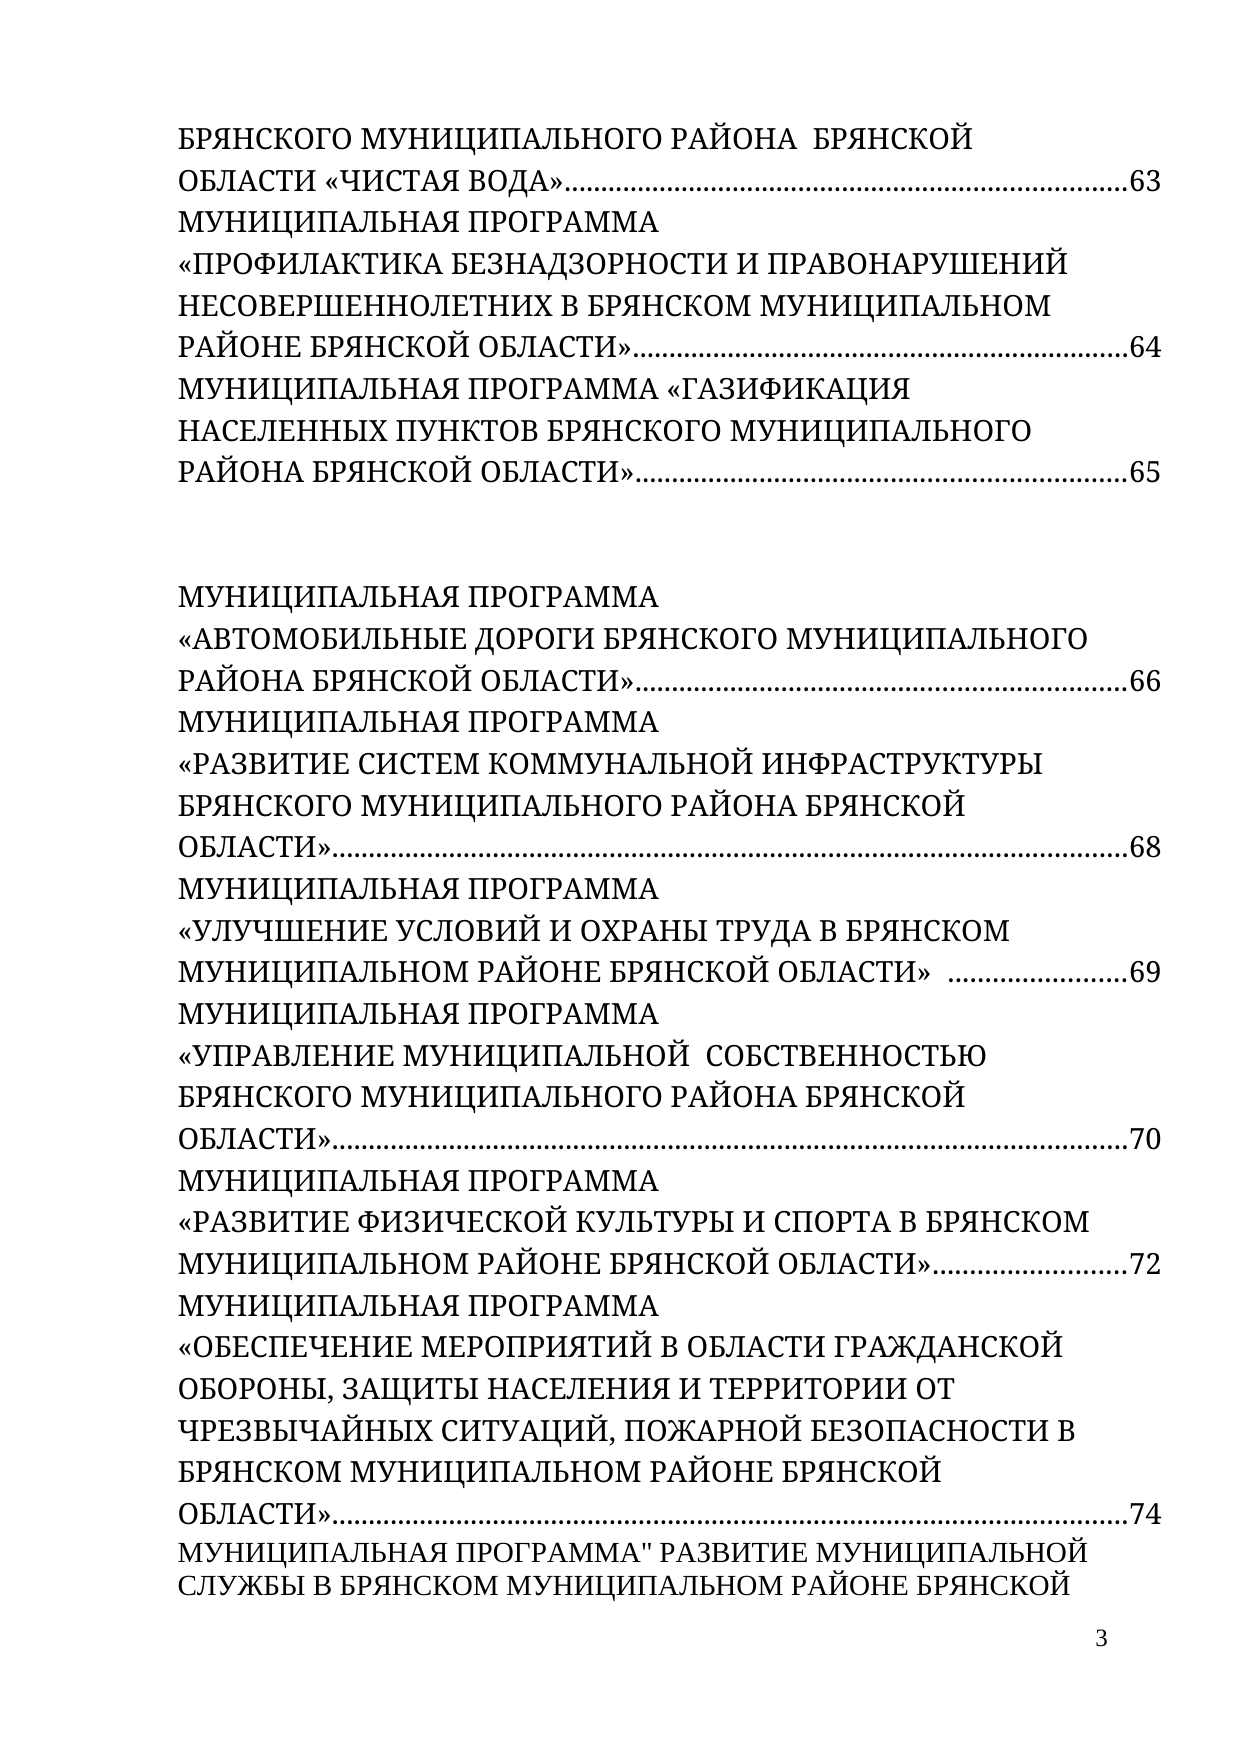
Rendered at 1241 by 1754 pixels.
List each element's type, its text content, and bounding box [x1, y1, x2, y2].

text МУНИЦИПАЛЬНАЯ ПРОГРАММА [177, 701, 1107, 741]
text «УЛУЧШЕНИЕ УСЛОВИЙ И ОХРАНЫ ТРУДА В БРЯНСКОМ МУНИЦИПАЛЬНОМ РАЙОНЕ БРЯНСКОЙ ОБЛАСТИ» 69 [177, 910, 1107, 991]
text МУНИЦИПАЛЬНАЯ ПРОГРАММА [177, 1285, 1107, 1324]
text БРЯНСКОГО МУНИЦИПАЛЬНОГО РАЙОНА БРЯНСКОЙ ОБЛАСТИ» 70 [177, 1076, 1107, 1158]
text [177, 1535, 1107, 1602]
text МУНИЦИПАЛЬНАЯ ПРОГРАММА «ГАЗИФИКАЦИЯ НАСЕЛЕННЫХ ПУНКТОВ БРЯНСКОГО МУНИЦИПАЛЬНОГО РАЙОНА БРЯНСКОЙ ОБЛАСТИ» 65 [177, 368, 1107, 491]
text МУНИЦИПАЛЬНАЯ ПРОГРАММА [177, 993, 1107, 1033]
text «РАЗВИТИЕ ФИЗИЧЕСКОЙ КУЛЬТУРЫ И СПОРТА В БРЯНСКОМ МУНИЦИПАЛЬНОМ РАЙОНЕ БРЯНСКОЙ ОБЛАСТИ» 72 [177, 1201, 1107, 1283]
text «АВТОМОБИЛЬНЫЕ ДОРОГИ БРЯНСКОГО МУНИЦИПАЛЬНОГО РАЙОНА БРЯНСКОЙ ОБЛАСТИ» 66 [177, 618, 1107, 699]
text МУНИЦИПАЛЬНАЯ ПРОГРАММА [177, 1160, 1107, 1199]
text МУНИЦИПАЛЬНАЯ ПРОГРАММА [177, 868, 1107, 908]
text «УПРАВЛЕНИЕ МУНИЦИПАЛЬНОЙ СОБСТВЕННОСТЬЮ [177, 1035, 1107, 1074]
text БРЯНСКОГО МУНИЦИПАЛЬНОГО РАЙОНА БРЯНСКОЙ ОБЛАСТИ «ЧИСТАЯ ВОДА» 63 [177, 118, 1107, 199]
text МУНИЦИПАЛЬНАЯ ПРОГРАММА [177, 576, 1107, 616]
text «ОБЕСПЕЧЕНИЕ МЕРОПРИЯТИЙ В ОБЛАСТИ ГРАЖДАНСКОЙ ОБОРОНЫ, ЗАЩИТЫ НАСЕЛЕНИЯ И ТЕРРИТОРИИ ОТ ЧРЕЗВЫЧАЙНЫХ СИТУАЦИЙ, ПОЖАРНОЙ БЕЗОПАСНОСТИ В БРЯНСКОМ МУНИЦИПАЛЬНОМ РАЙОНЕ БРЯНСКОЙ ОБЛАСТИ» 74 [177, 1326, 1107, 1533]
text «РАЗВИТИе СИСТЕМ КОММУНАЛЬНОЙ ИНФРАСТРУКТУРЫ БРЯНСКОГО МУНИЦИПАЛЬНОГО РАЙОНА БРЯНСКОЙ ОБЛАСТИ» 68 [177, 743, 1107, 866]
text «ПРОФИЛАКТИКА БЕЗНАДЗОРНОСТИ И ПРАВОНАРУШЕНИЙ НЕСОВЕРШЕННОЛЕТНИХ В БРЯНСКОМ МУНИЦИПАЛЬНОМ РАЙОНЕ БРЯНСКОЙ ОБЛАСТИ» 64 [177, 243, 1107, 366]
text МУНИЦИПАЛЬНАЯ ПРОГРАММА [177, 201, 1107, 241]
